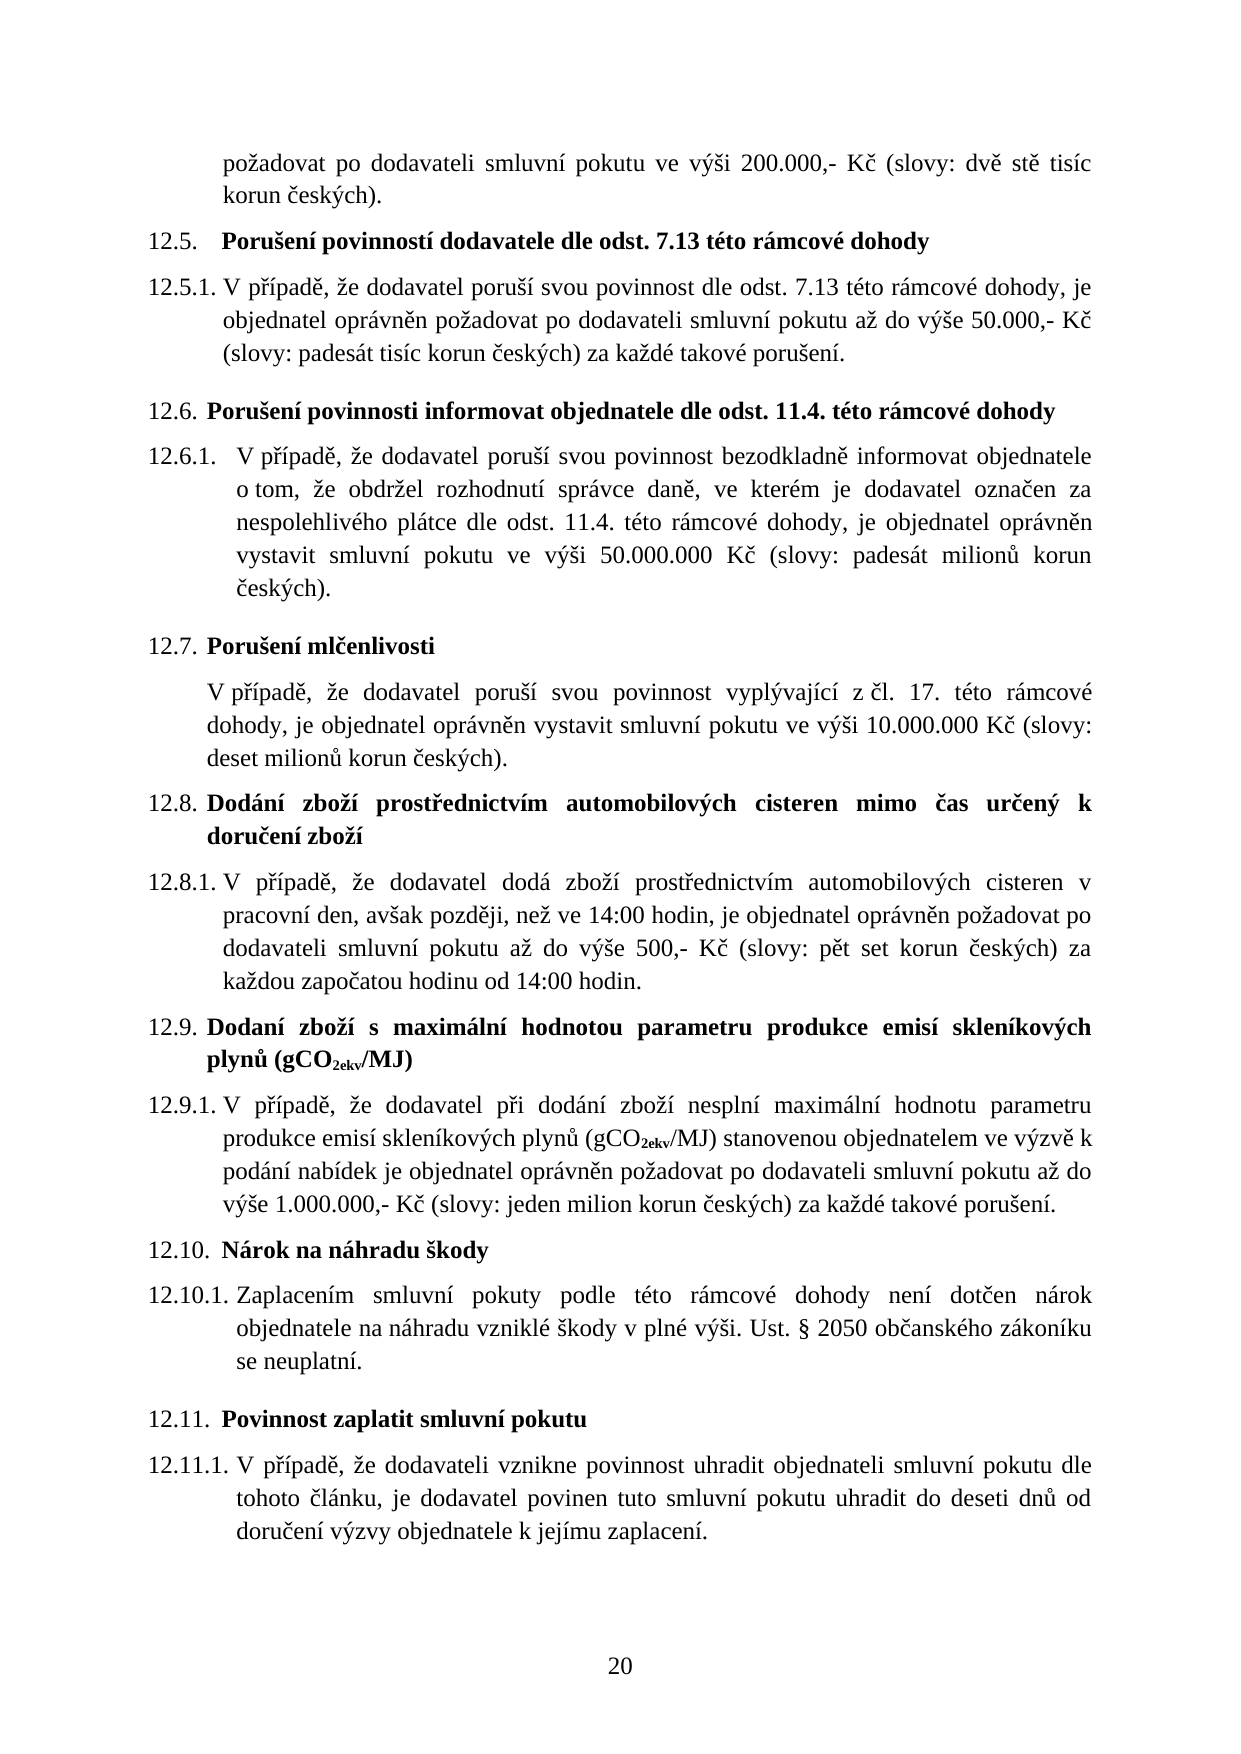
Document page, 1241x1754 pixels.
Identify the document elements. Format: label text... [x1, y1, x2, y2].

list Dodaní zboží s maximální hodnotou parametru produkce emisí skleníkových plynů (gCO2ekv/MJ) [148, 1012, 1093, 1073]
subtitle Povinnost zaplatit smluvní pokutu [148, 1404, 1093, 1433]
subtitle Nárok na náhradu škody [148, 1235, 1093, 1263]
subtitle V případě, že dodavatel poruší svou povinnost bezodkladně informovat objednatele o tom, že obdržel rozhodnutí správce daně, ve kterém je dodavatel označen za nespolehlivého plátce dle odst. 11.4. této rámcové dohody, je objednatel oprávněn vystavit smluvní pokutu ve výši 50.000.000 Kč (slovy: padesát milionů korun českých). [148, 441, 1093, 602]
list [148, 148, 1093, 209]
list V případě, že dodavatel dodá zboží prostřednictvím automobilových cisteren v pracovní den, avšak později, než ve 14:00 hodin, je objednatel oprávněn požadovat po dodavateli smluvní pokutu až do výše 500,- Kč (slovy: pět set korun českých) za každou započatou hodinu od 14:00 hodin. [148, 867, 1093, 995]
subtitle V případě, že dodavatel poruší svou povinnost vyplývající z čl. 17. této rámcové dohody, je objednatel oprávněn vystavit smluvní pokutu ve výši 10.000.000 Kč (slovy: deset milionů korun českých). [207, 677, 1093, 772]
list V případě, že dodavatel poruší svou povinnost dle odst. 7.13 této rámcové dohody, je objednatel oprávněn požadovat po dodavateli smluvní pokutu až do výše 50.000,- Kč (slovy: padesát tisíc korun českých) za každé takové porušení. [148, 272, 1093, 366]
subtitle Zaplacením smluvní pokuty podle této rámcové dohody není dotčen nárok objednatele na náhradu vzniklé škody v plné výši. Ust. § 2050 občanského zákoníku se neuplatní. [148, 1280, 1093, 1375]
list Porušení povinností dodavatele dle odst. 7.13 této rámcové dohody [148, 226, 1093, 255]
subtitle Porušení povinnosti informovat objednatele dle odst. 11.4. této rámcové dohody [148, 396, 1093, 424]
list V případě, že dodavatel při dodání zboží nesplní maximální hodnotu parametru produkce emisí skleníkových plynů (gCO2ekv/MJ) stanovenou objednatelem ve výzvě k podání nabídek je objednatel oprávněn požadovat po dodavateli smluvní pokutu až do výše 1.000.000,- Kč (slovy: jeden milion korun českých) za každé takové porušení. [148, 1090, 1093, 1218]
subtitle Porušení mlčenlivosti [148, 631, 1093, 660]
list Dodání zboží prostřednictvím automobilových cisteren mimo čas určený k doručení zboží [148, 788, 1093, 850]
subtitle V případě, že dodavateli vznikne povinnost uhradit objednateli smluvní pokutu dle tohoto článku, je dodavatel povinen tuto smluvní pokutu uhradit do deseti dnů od doručení výzvy objednatele k jejímu zaplacení. [148, 1450, 1093, 1544]
